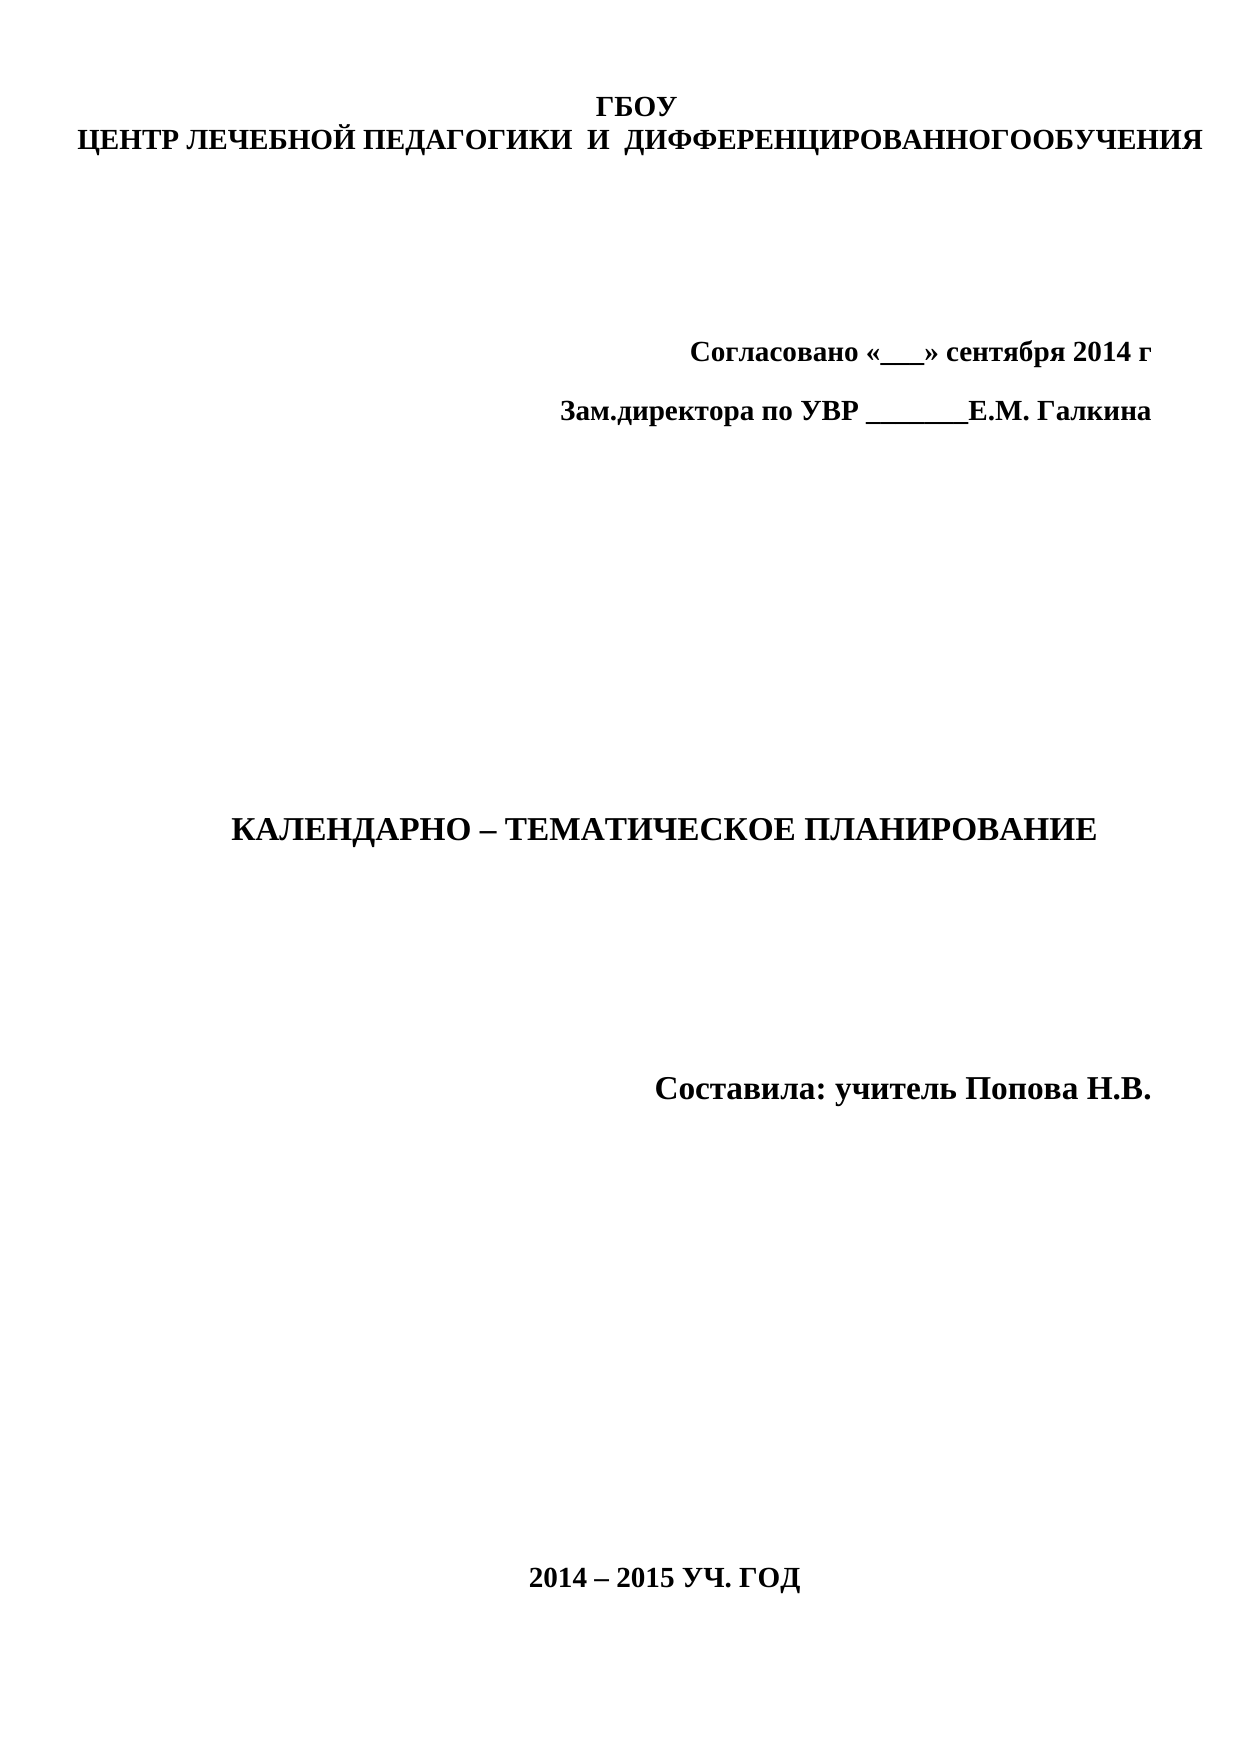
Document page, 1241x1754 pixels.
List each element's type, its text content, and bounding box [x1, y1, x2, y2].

text Зам.директора по УВР _______Е.М. Галкина [177, 393, 1152, 427]
text Составила: учитель Попова Н.В. [177, 1068, 1152, 1107]
text 2014 – 2015 УЧ. ГОД [177, 1560, 1152, 1593]
text ГБОУ [65, 89, 1208, 122]
text КАЛЕНДАРНО – ТЕМАТИЧЕСКОЕ ПЛАНИРОВАНИЕ [177, 809, 1152, 847]
text Согласовано «___» сентября 2014 г [177, 334, 1152, 367]
text ЦЕНТР ЛЕЧЕБНОЙ ПЕДАГОГИКИ И ДИФФЕРЕНЦИРОВАННОГООБУЧЕНИЯ [65, 122, 1208, 156]
